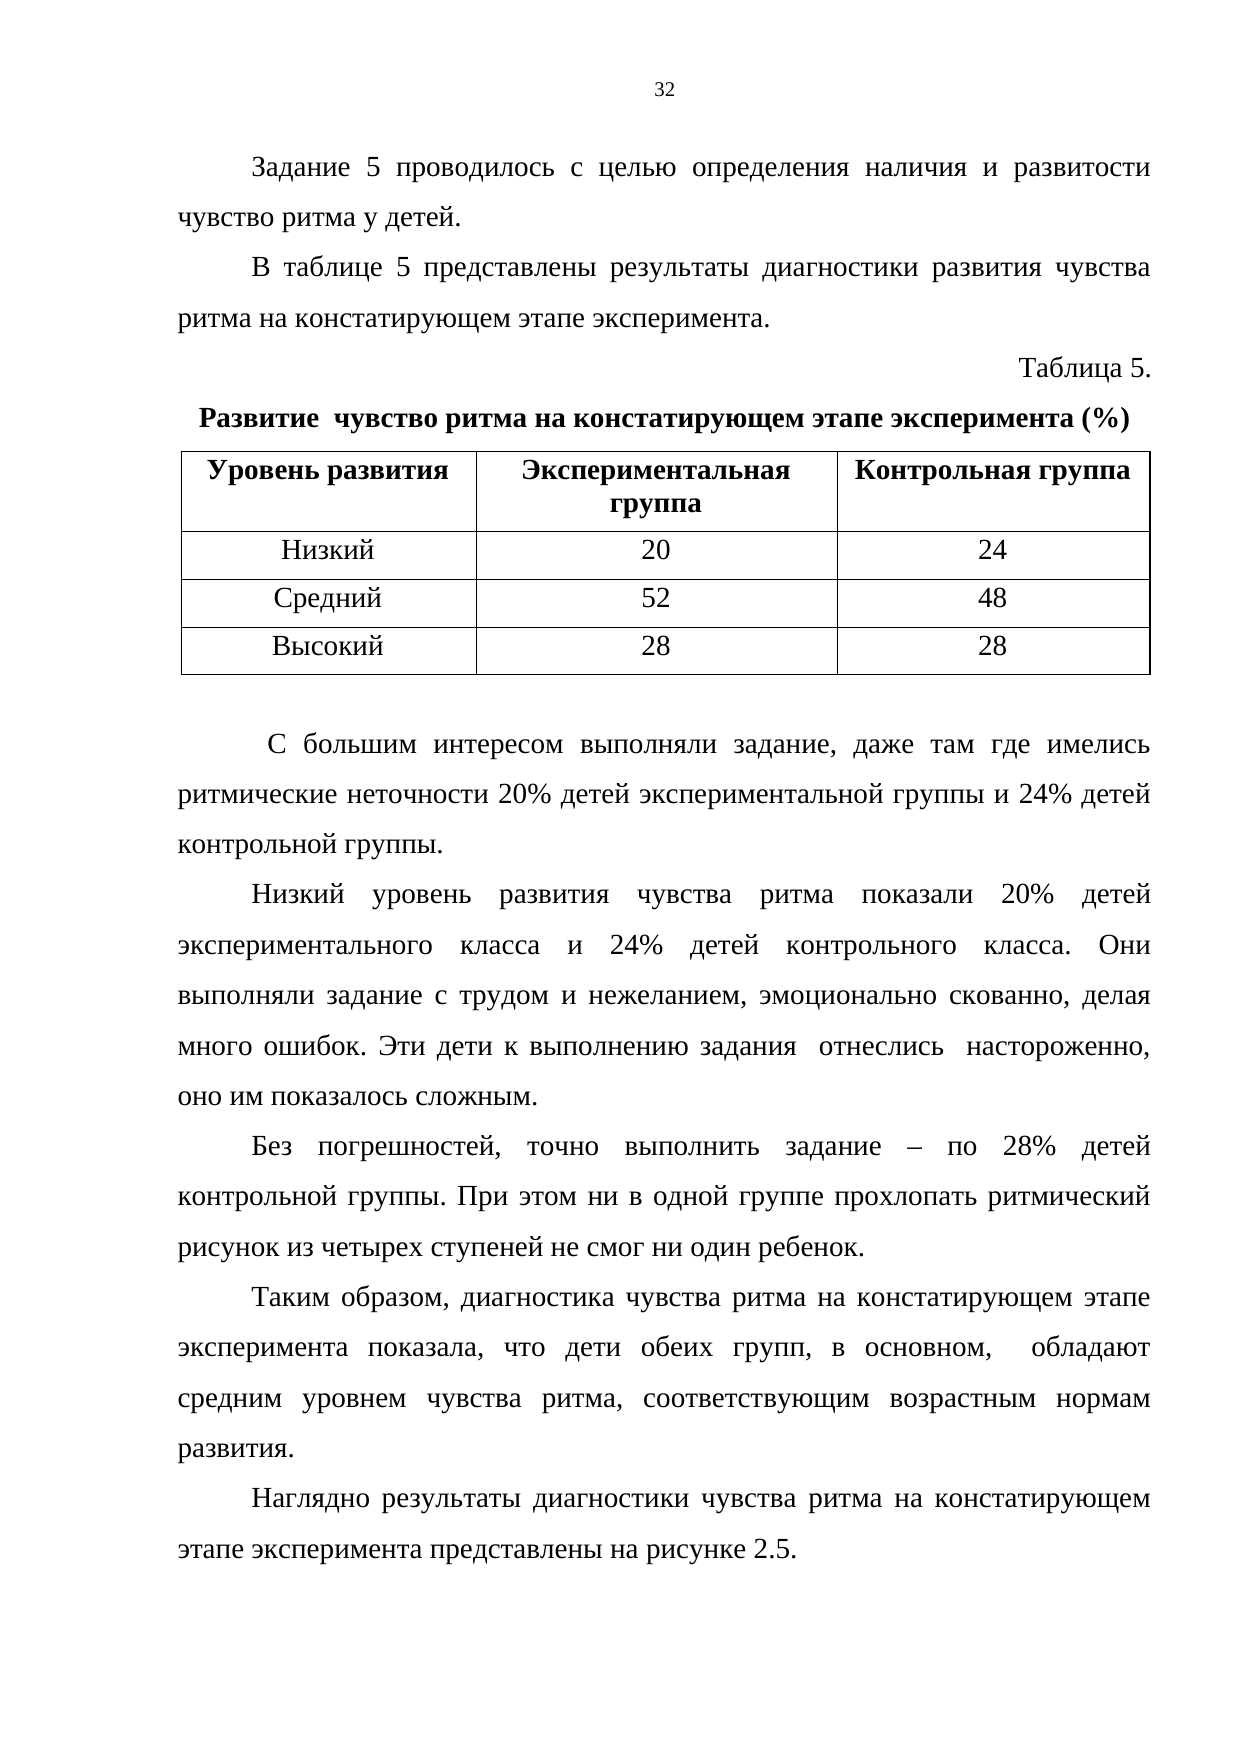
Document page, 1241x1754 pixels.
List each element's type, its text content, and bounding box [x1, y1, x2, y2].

table_header Уровень развития [182, 452, 476, 531]
table_cell 24 [838, 532, 1149, 579]
table_header Контрольная группа [838, 452, 1149, 531]
text Развитие чувство ритма на констатирующем этапе эксперимента (%) [177, 400, 1152, 434]
table_cell Средний [182, 580, 476, 627]
text Таблица 5. [177, 350, 1152, 384]
text Без погрешностей, точно выполнить задание – по 28% детей контрольной группы. При этом ни в одной группе прохлопать ритмический рисунок из четырех ступеней не смог ни один ребенок. [177, 1128, 1152, 1262]
text Таким образом, диагностика чувства ритма на констатирующем этапе эксперимента показала, что дети обеих групп, в основном, обладают средним уровнем чувства ритма, соответствующим возрастным нормам развития. [177, 1279, 1152, 1464]
table_cell 52 [477, 580, 837, 627]
text В таблице 5 представлены результаты диагностики развития чувства ритма на констатирующем этапе эксперимента. [177, 249, 1152, 333]
table_cell Низкий [182, 532, 476, 579]
table_cell 28 [477, 628, 837, 674]
table_cell Высокий [182, 628, 476, 674]
text Задание 5 проводилось с целью определения наличия и развитости чувство ритма у детей. [177, 149, 1152, 233]
table_cell 28 [838, 628, 1149, 674]
table_cell 48 [838, 580, 1149, 627]
text Наглядно результаты диагностики чувства ритма на констатирующем этапе эксперимента представлены на рисунке 2.5. [177, 1480, 1152, 1564]
table_cell 20 [477, 532, 837, 579]
table_header Экспериментальная группа [477, 452, 837, 531]
text С большим интересом выполняли задание, даже там где имелись ритмические неточности 20% детей экспериментальной группы и 24% детей контрольной группы. [177, 726, 1152, 860]
text Низкий уровень развития чувства ритма показали 20% детей экспериментального класса и 24% детей контрольного класса. Они выполняли задание с трудом и нежеланием, эмоционально скованно, делая много ошибок. Эти дети к выполнению задания отнеслись настороженно, оно им показалось сложным. [177, 877, 1152, 1111]
